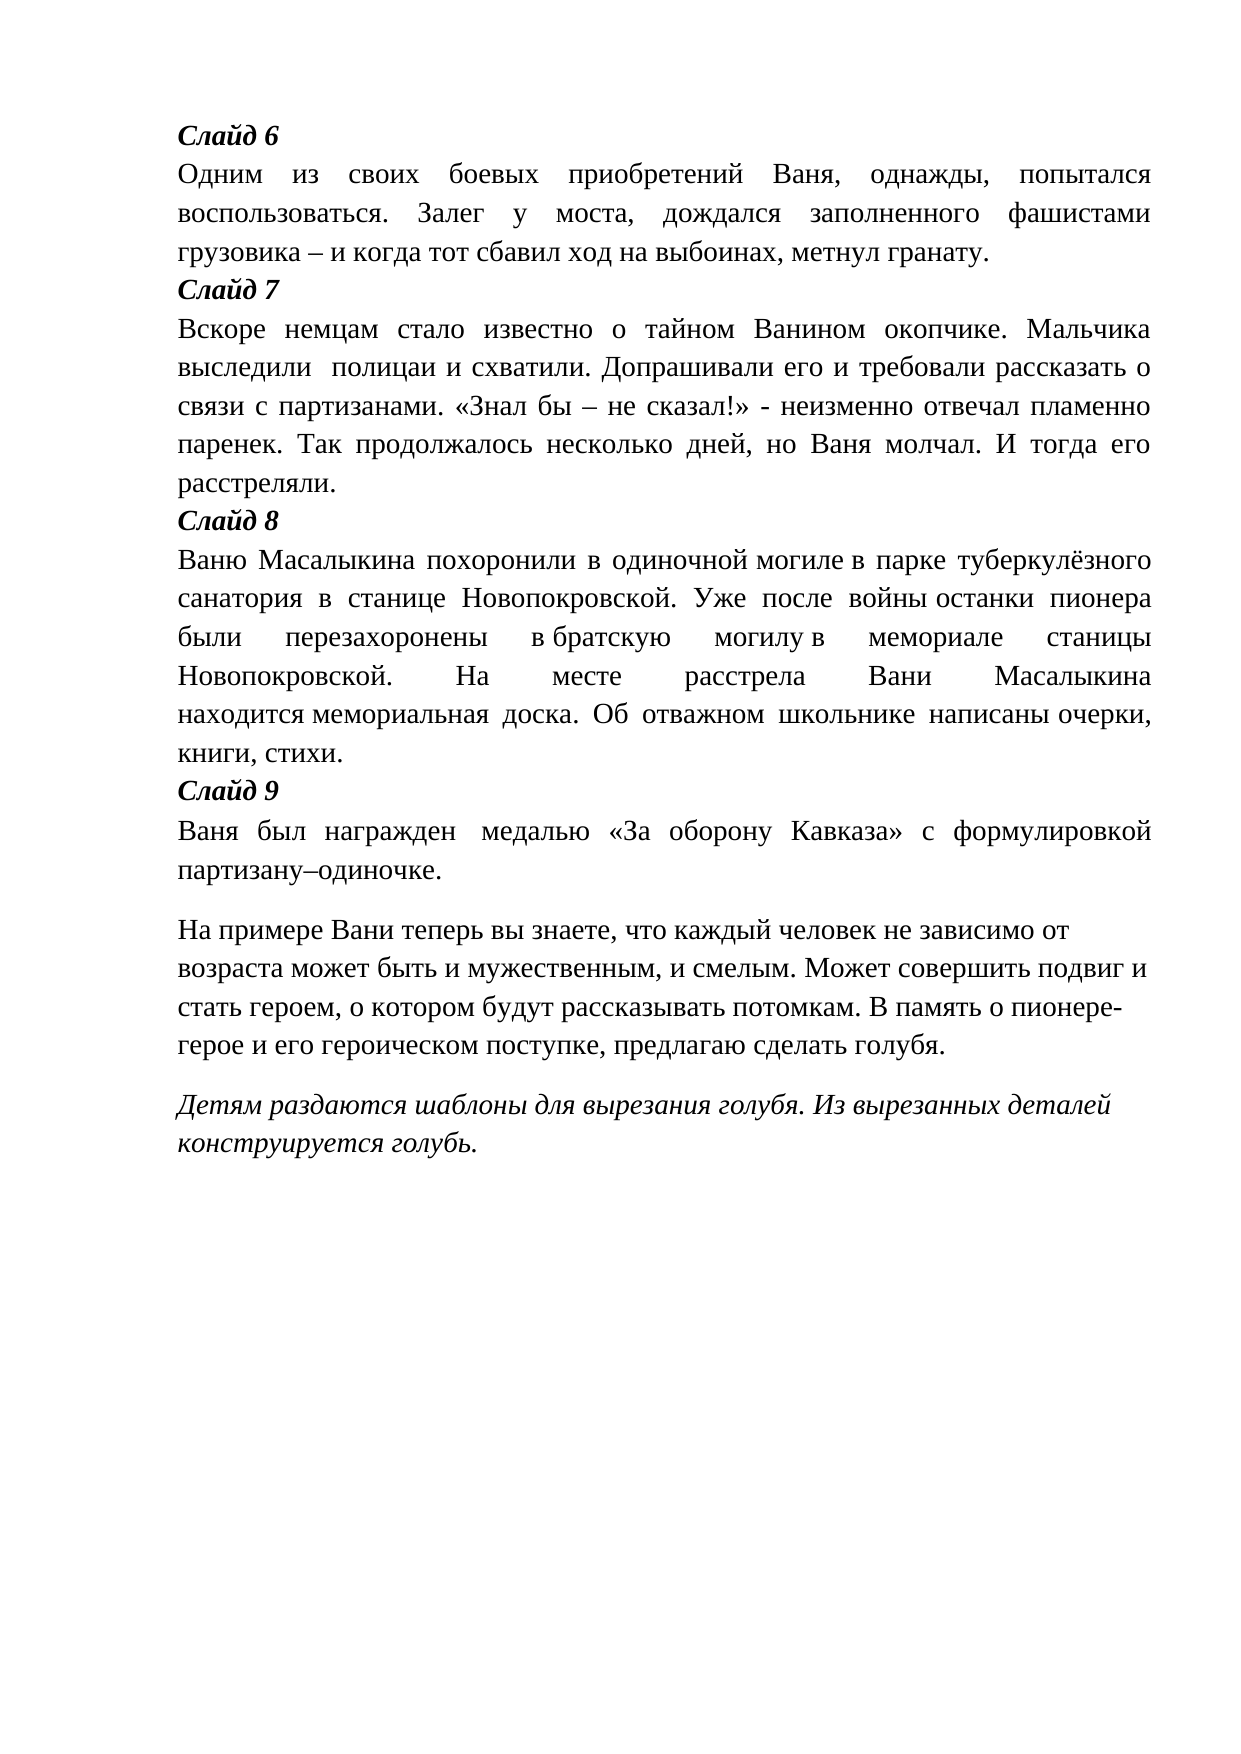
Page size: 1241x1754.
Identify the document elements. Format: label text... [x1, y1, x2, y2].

text На примере Вани теперь вы знаете, что каждый человек не зависимо от возраста может быть и мужественным, и смелым. Может совершить подвиг и стать героем, о котором будут рассказывать потомкам. В память о пионере-герое и его героическом поступке, предлагаю сделать голубя. [177, 912, 1152, 1061]
text Ваня был награжден медалью «За оборону Кавказа» с формулировкой партизану–одиночке. [177, 812, 1152, 886]
text Слайд 8 [177, 503, 1152, 537]
text Слайд 9 [177, 773, 1152, 807]
text Одним из своих боевых приобретений Ваня, однажды, попытался воспользоваться. Залег у моста, дождался заполненного фашистами грузовика – и когда тот сбавил ход на выбоинах, метнул гранату. [177, 157, 1152, 267]
text Детям раздаются шаблоны для вырезания голубя. Из вырезанных деталей конструируется голубь. [177, 1087, 1152, 1159]
text Слайд 7 [177, 272, 1152, 306]
text Вскоре немцам стало известно о тайном Ванином окопчике. Мальчика выследили полицаи и схватили. Допрашивали его и требовали рассказать о связи с партизанами. «Знал бы – не сказал!» - неизменно отвечал пламенно паренек. Так продолжалось несколько дней, но Ваня молчал. И тогда его расстреляли. [177, 311, 1152, 498]
text Ваню Масалыкина похоронили в одиночной могиле в парке туберкулёзного санатория в станице Новопокровской. Уже после войны останки пионера были перезахоронены в братскую могилу в мемориале станицы Новопокровской. На месте расстрела Вани Масалыкина находится мемориальная доска. Об отважном школьнике написаны очерки, книги, стихи. [177, 542, 1152, 768]
text Слайд 6 [177, 118, 1152, 152]
